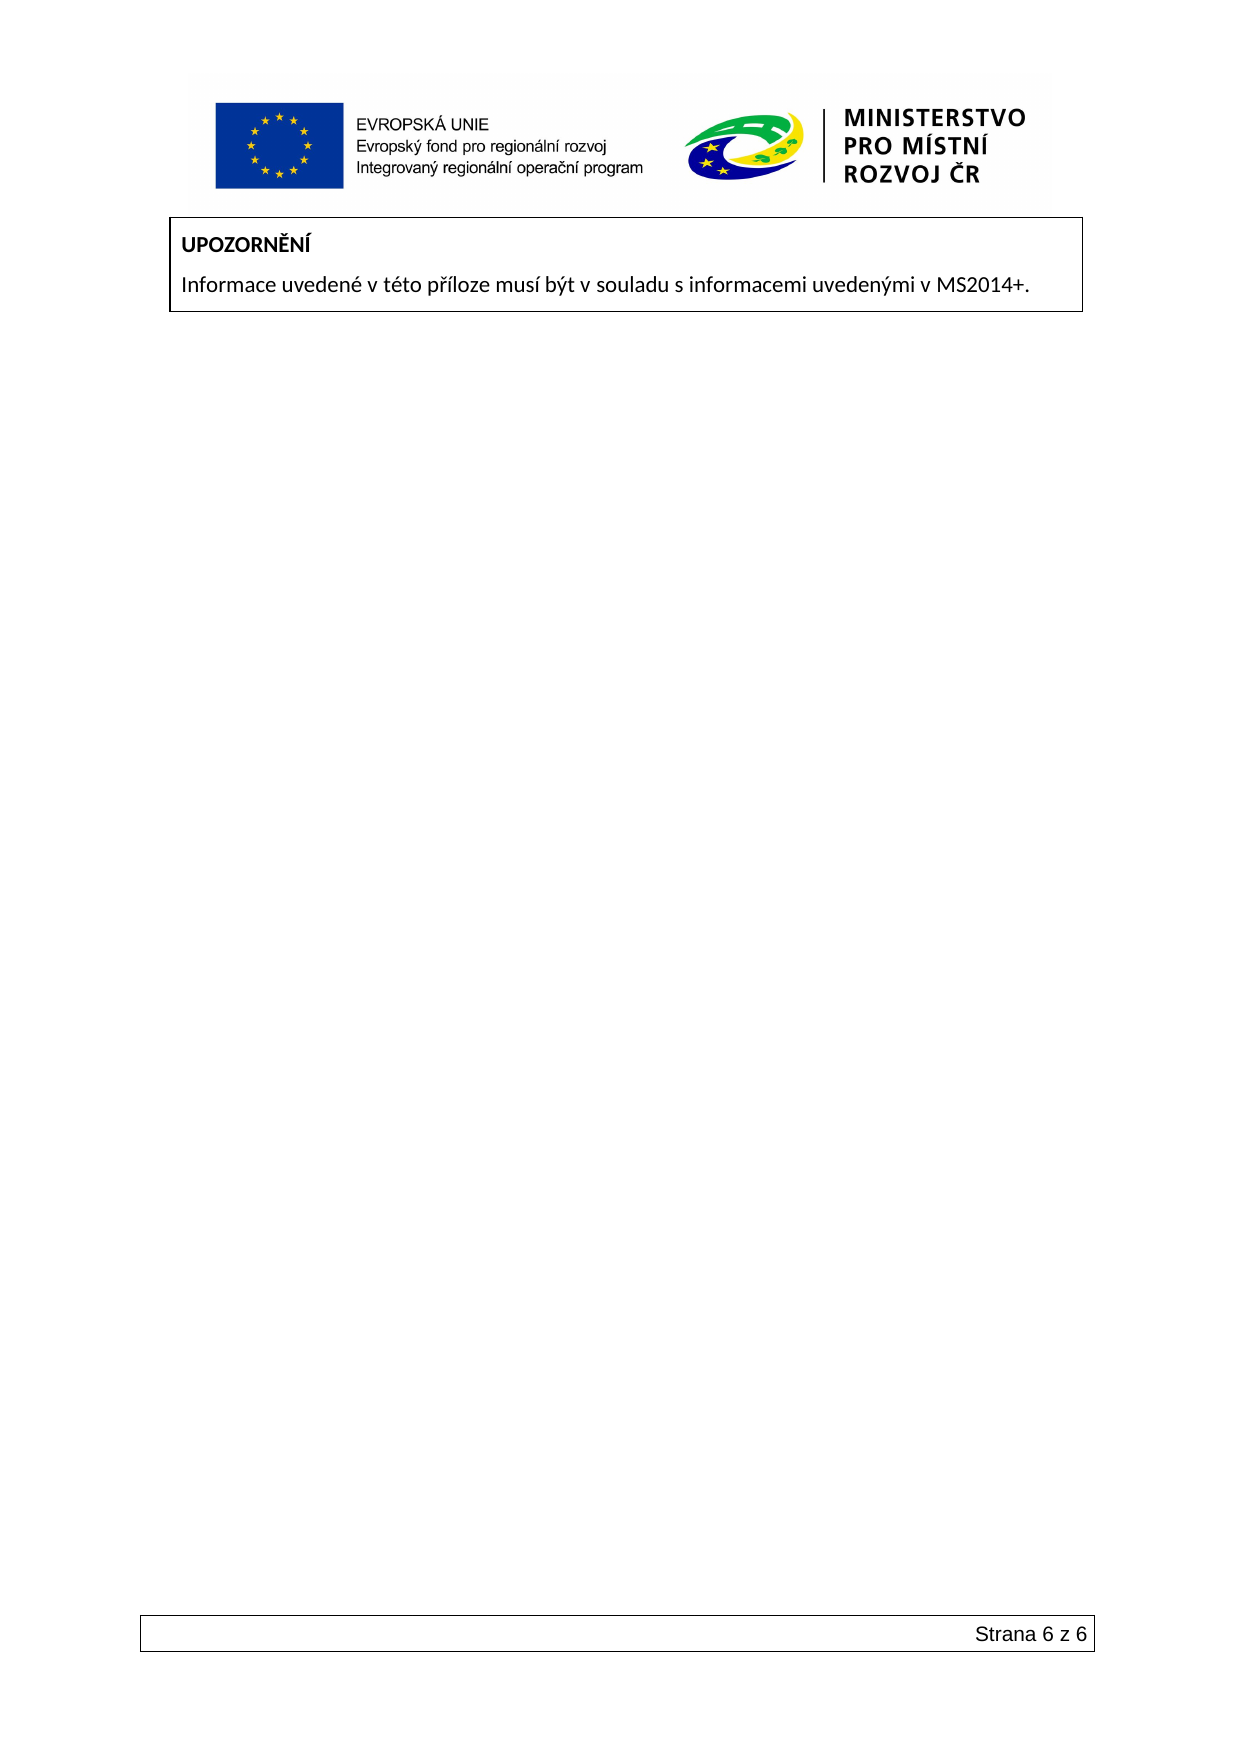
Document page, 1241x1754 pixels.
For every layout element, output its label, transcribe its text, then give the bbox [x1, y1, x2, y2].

picture [187, 73, 1053, 217]
table_header UPOZORNĚNÍ Informace uvedené v této příloze musí být v souladu s informacemi uvedenými v MS2014+. [171, 218, 1082, 311]
